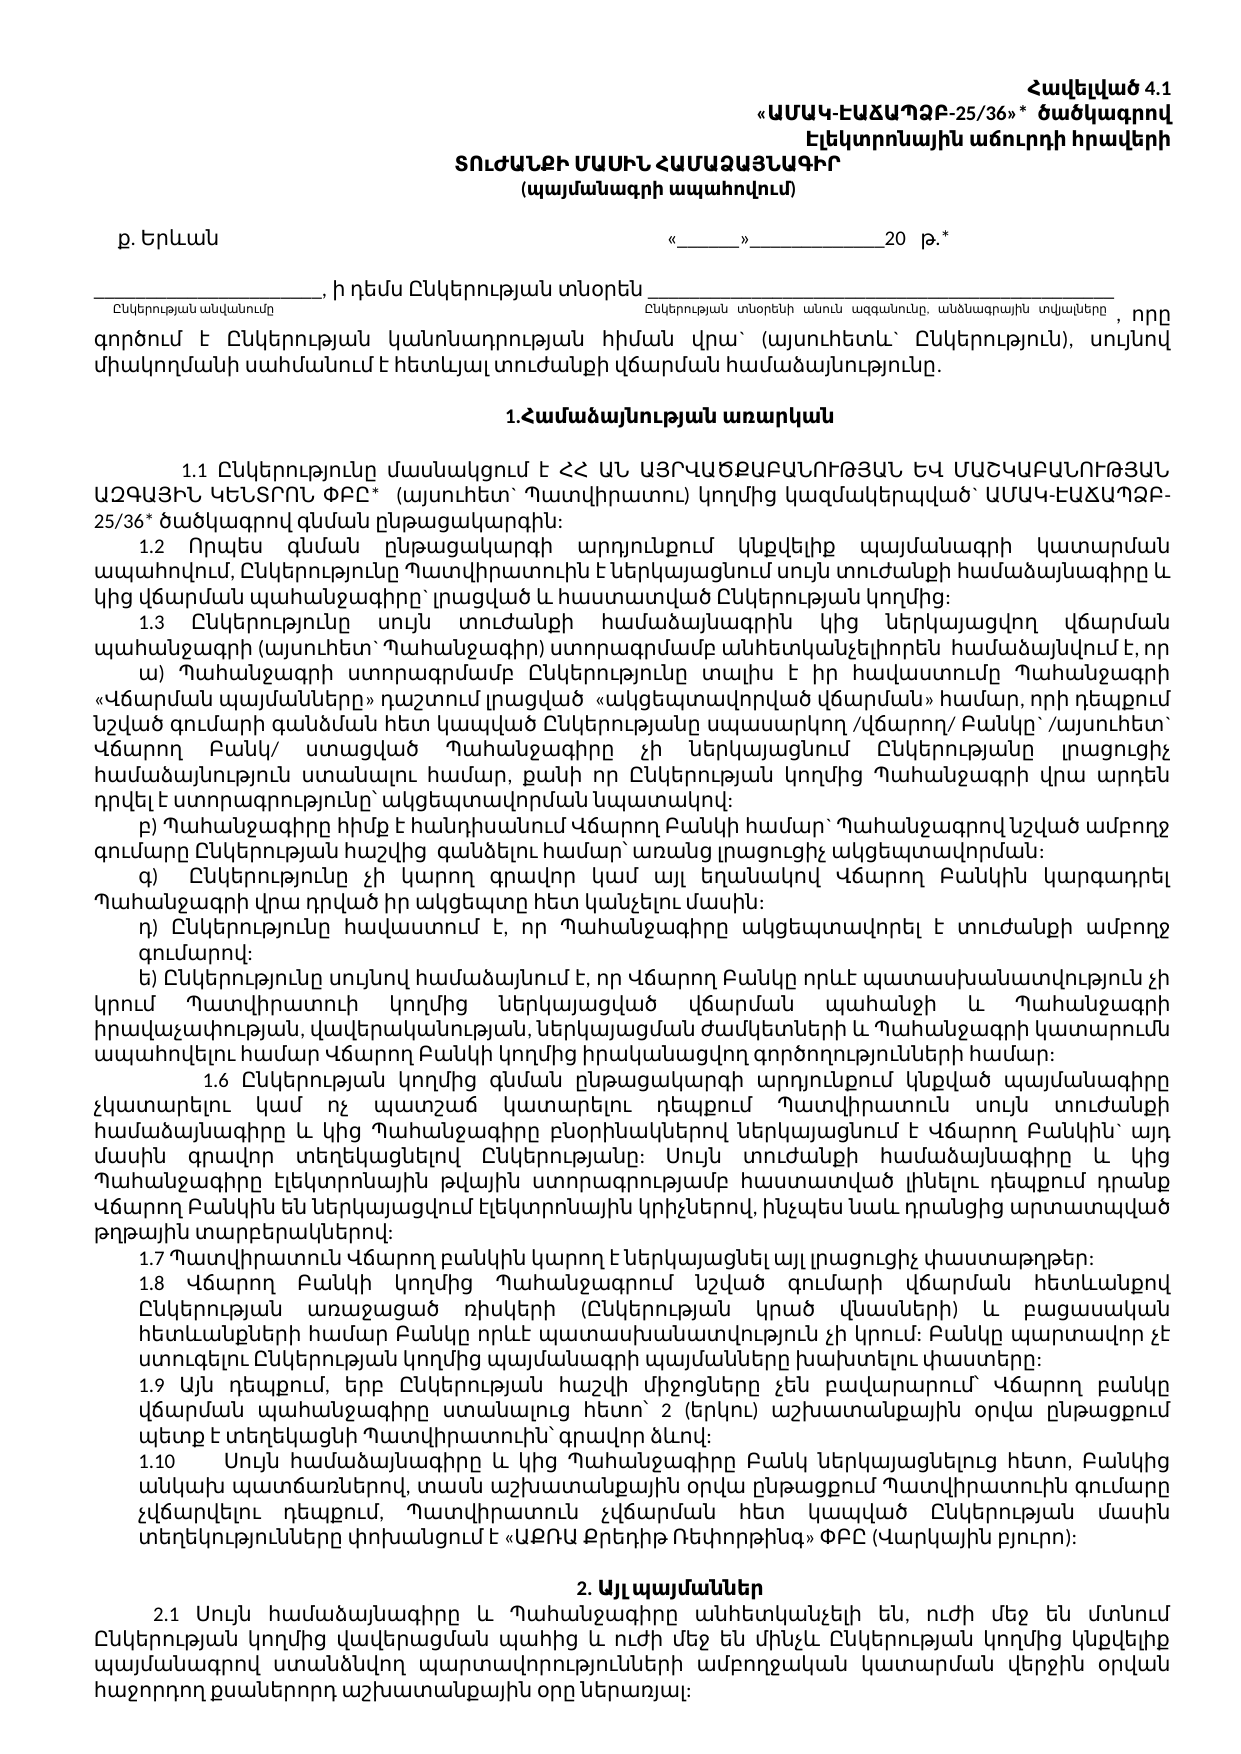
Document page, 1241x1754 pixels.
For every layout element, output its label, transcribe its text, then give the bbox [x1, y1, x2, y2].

text դ) Ընկերությունը հավաստում է, որ Պահանջագիրը ակցեպտավորել է տուժանքի ամբողջ գումարով: [138, 914, 1171, 965]
text 2. Այլ պայմաններ [169, 1575, 1171, 1601]
text 1.10 Սույն համաձայնագիրը և կից Պահանջագիրը Բանկ ներկայացնելուց հետո, Բանկից անկախ պատճառներով, տասն աշխատանքային օրվա ընթացքում Պատվիրատուին գումարը չվճարվելու դեպքում, Պատվիրատուն չվճարման հետ կապված Ընկերության մասին տեղեկությունները փոխանցում է «ԱՔՌԱ Քրեդիթ Ռեփորթինգ» ՓԲԸ (Վարկային բյուրո): [138, 1448, 1171, 1550]
text գ) Ընկերությունը չի կարող գրավոր կամ այլ եղանակով Վճարող Բանկին կարգադրել Պահանջագրի վրա դրված իր ակցեպտը հետ կանչելու մասին: [94, 864, 1171, 914]
text ՏՈւԺԱՆՔԻ ՄԱՍԻՆ ՀԱՄԱՁԱՅՆԱԳԻՐ [94, 151, 1171, 177]
text բ) Պահանջագիրը հիմք է հանդիսանում Վճարող Բանկի համար` Պահանջագրով նշված ամբողջ գումարը Ընկերության հաշվից գանձելու համար՝ առանց լրացուցիչ ակցեպտավորման: [94, 813, 1171, 864]
text 1.9 Այն դեպքում, երբ Ընկերության հաշվի միջոցները չեն բավարարում՝ Վճարող բանկը վճարման պահանջագիրը ստանալուց հետո՝ 2 (երկու) աշխատանքային օրվա ընթացքում պետք է տեղեկացնի Պատվիրատուին՝ գրավոր ձևով: [138, 1372, 1171, 1448]
text 1.8 Վճարող Բանկի կողմից Պահանջագրում նշված գումարի վճարման հետևանքով Ընկերության առաջացած ռիսկերի (Ընկերության կրած վնասների) և բացասական հետևանքների համար Բանկը որևէ պատասխանատվություն չի կրում: Բանկը պարտավոր չէ ստուգելու Ընկերության կողմից պայմանագրի պայմանները խախտելու փաստերը: [138, 1270, 1171, 1372]
text (պայմանագրի ապահովում) [94, 177, 1171, 199]
text Էլեկտրոնային աճուրդի հրավերի [94, 126, 1171, 151]
text ե) Ընկերությունը սույնով համաձայնում է, որ Վճարող Բանկը որևէ պատասխանատվություն չի կրում Պատվիրատուի կողմից ներկայացված վճարման պահանջի և Պահանջագրի իրավաչափության, վավերականության, ներկայացման ժամկետների և Պահանջագրի կատարումն ապահովելու համար Վճարող Բանկի կողմից իրականացվող գործողությունների համար: [94, 965, 1171, 1067]
text ք. Երևան «______»_____________20 թ.* [94, 225, 1171, 250]
text 1.3 Ընկերությունը սույն տուժանքի համաձայնագրին կից ներկայացվող վճարման պահանջագրի (այսուհետ` Պահանջագիր) ստորագրմամբ անհետկանչելիորեն համաձայնվում է, որ [94, 609, 1171, 660]
text 1.6 Ընկերության կողմից գնման ընթացակարգի արդյունքում կնքված պայմանագիրը չկատարելու կամ ոչ պատշաճ կատարելու դեպքում Պատվիրատուն սույն տուժանքի համաձայնագիրը և կից Պահանջագիրը բնօրինակներով ներկայացնում է Վճարող Բանկին` այդ մասին գրավոր տեղեկացնելով Ընկերությանը: Սույն տուժանքի համաձայնագիրը և կից Պահանջագիրը էլեկտրոնային թվային ստորագրությամբ հաստատված լինելու դեպքում դրանք Վճարող Բանկին են ներկայացվում էլեկտրոնային կրիչներով, ինչպես նաև դրանցից արտատպված թղթային տարբերակներով: [94, 1067, 1171, 1245]
text Հավելված 4.1 [94, 75, 1171, 100]
text ա) Պահանջագրի ստորագրմամբ Ընկերությունը տալիս է իր հավաստումը Պահանջագրի «Վճարման պայմանները» դաշտում լրացված «ակցեպտավորված վճարման» համար, որի դեպքում նշված գումարի գանձման հետ կապված Ընկերությանը սպասարկող /վճարող/ Բանկը` /այսուհետ` Վճարող Բանկ/ ստացված Պահանջագիրը չի ներկայացնում Ընկերությանը լրացուցիչ համաձայնություն ստանալու համար, քանի որ Ընկերության կողմից Պահանջագրի վրա արդեն դրվել է ստորագրությունը՝ ակցեպտավորման նպատակով: [94, 660, 1171, 813]
text 1.1 Ընկերությունը մասնակցում է ՀՀ ԱՆ ԱՅՐՎԱԾՔԱԲԱՆՈՒԹՅԱՆ ԵՎ ՄԱՇԿԱԲԱՆՈՒԹՅԱՆ ԱԶԳԱՅԻՆ ԿԵՆՏՐՈՆ ՓԲԸ* (այսուհետ` Պատվիրատու) կողմից կազմակերպված` ԱՄԱԿ-ԷԱՃԱՊՁԲ-25/36* ծածկագրով գնման ընթացակարգին: [94, 457, 1171, 533]
text 1.7 Պատվիրատուն Վճարող բանկին կարող է ներկայացնել այլ լրացուցիչ փաստաթղթեր: [138, 1245, 1171, 1270]
text 1.Համաձայնության առարկան [169, 403, 1171, 428]
text Ընկերության անվանումը Ընկերության տնօրենի անուն ազգանունը, անձնագրային տվյալները , որը գործում է Ընկերության կանոնադրության հիման վրա` (այսուհետև` Ընկերություն), սույնով միակողմանի սահմանում է հետևյալ տուժանքի վճարման համաձայնությունը. [94, 301, 1171, 377]
text 1.2 Որպես գնման ընթացակարգի արդյունքում կնքվելիք պայմանագրի կատարման ապահովում, Ընկերությունը Պատվիրատուին է ներկայացնում սույն տուժանքի համաձայնագիրը և կից վճարման պահանջագիրը` լրացված և հաստատված Ընկերության կողմից: [94, 533, 1171, 609]
text 2.1 Սույն համաձայնագիրը և Պահանջագիրը անհետկանչելի են, ուժի մեջ են մտնում Ընկերության կողմից վավերացման պահից և ուժի մեջ են մինչև Ընկերության կողմից կնքվելիք պայմանագրով ստանձնվող պարտավորությունների ամբողջական կատարման վերջին օրվան հաջորդող քսաներորդ աշխատանքային օրը ներառյալ: [94, 1601, 1171, 1702]
text ______________________, ի դեմս Ընկերության տնօրեն _____________________________________________ [94, 276, 1171, 301]
text «ԱՄԱԿ-ԷԱՃԱՊՁԲ-25/36»* ծածկագրով [94, 100, 1171, 126]
